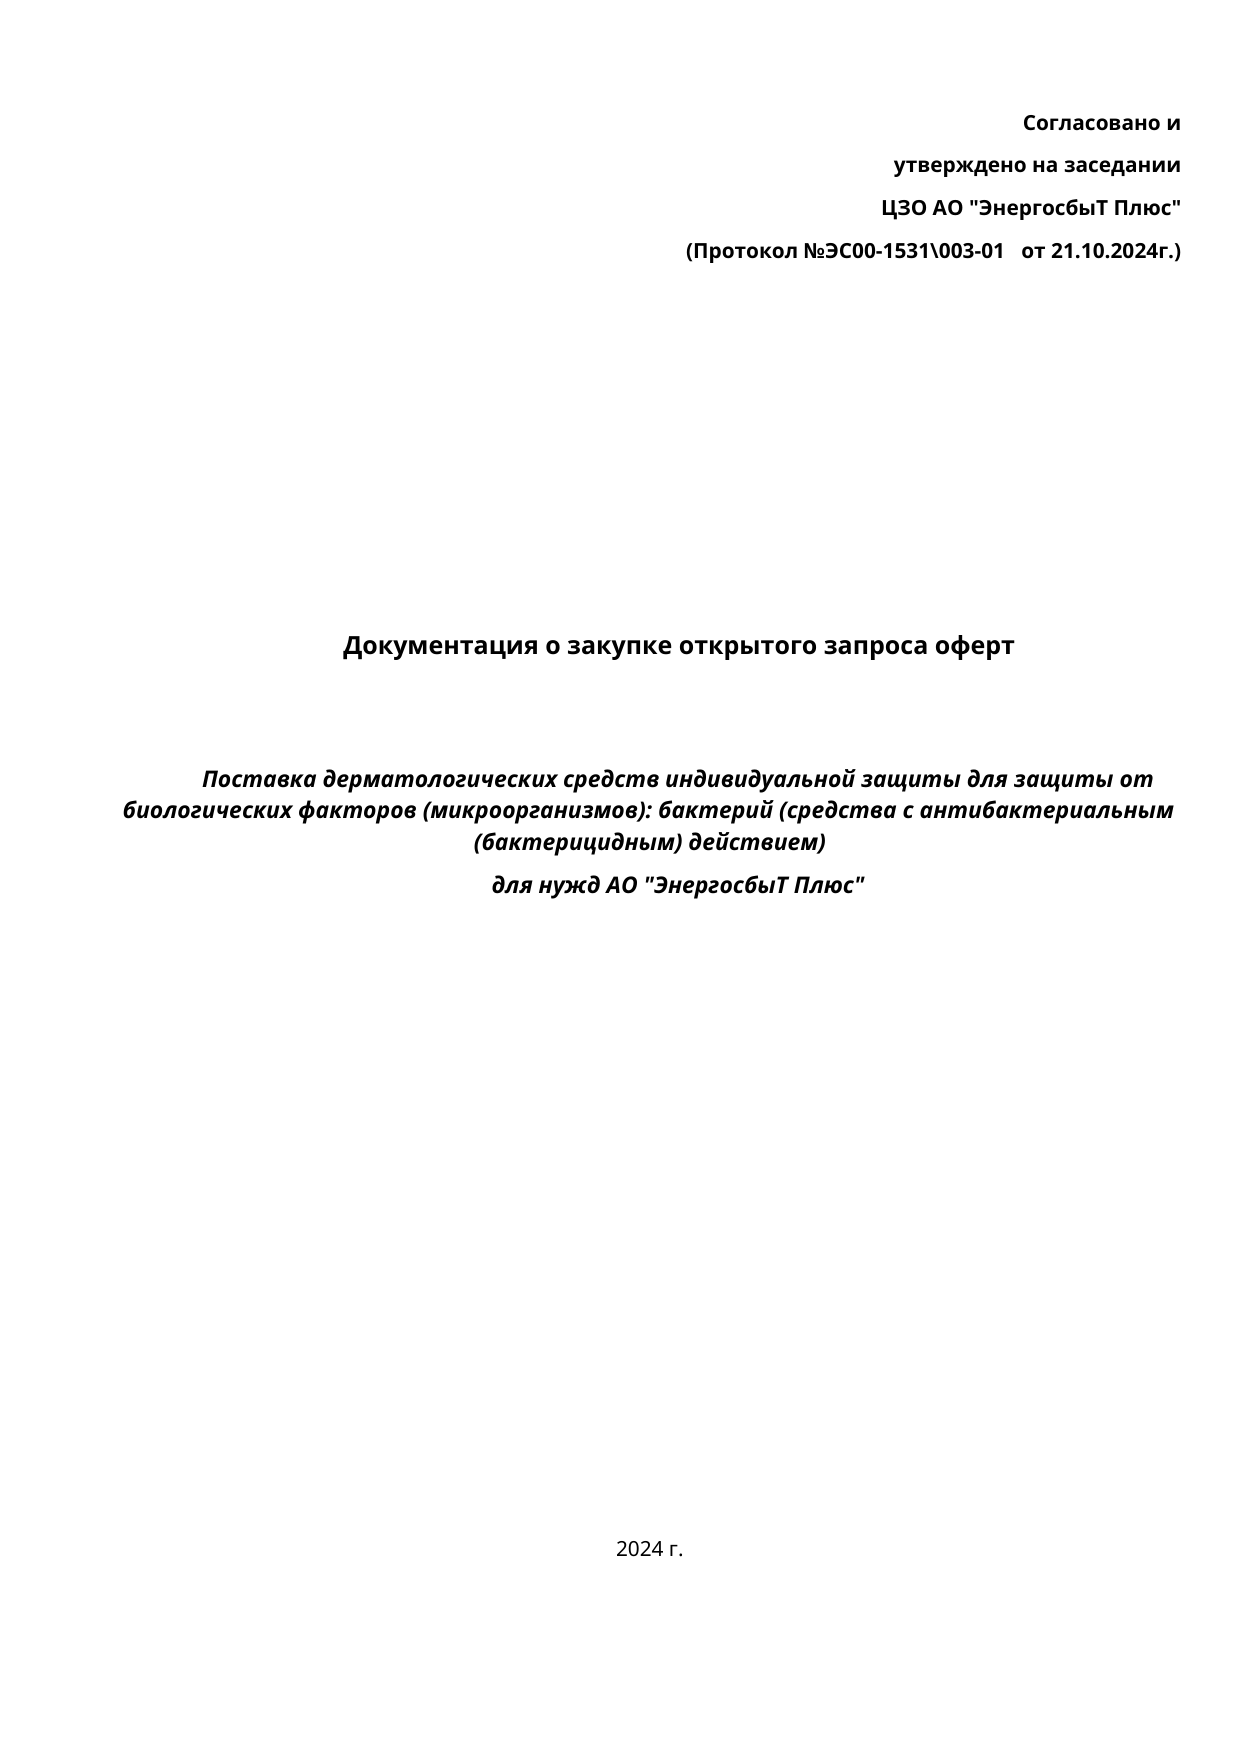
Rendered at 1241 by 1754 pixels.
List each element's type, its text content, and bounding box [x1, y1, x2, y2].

text 2024 г. [118, 1534, 1181, 1562]
text для нужд АО "ЭнергосбыТ Плюс" [118, 869, 1181, 900]
text ЦЗО АО "ЭнергосбыТ Плюс" (Протокол №ЭС00-1531\003-01 от 21.10.2024г.) [474, 193, 1181, 264]
text Документация о закупке открытого запроса оферт [118, 627, 1181, 662]
text утверждено на заседании [474, 151, 1181, 179]
text Согласовано и [474, 108, 1181, 136]
text Поставка дерматологических средств индивидуальной защиты для защиты от биологических факторов (микроорганизмов): бактерий (средства с антибактериальным (бактерицидным) действием) [118, 763, 1181, 857]
